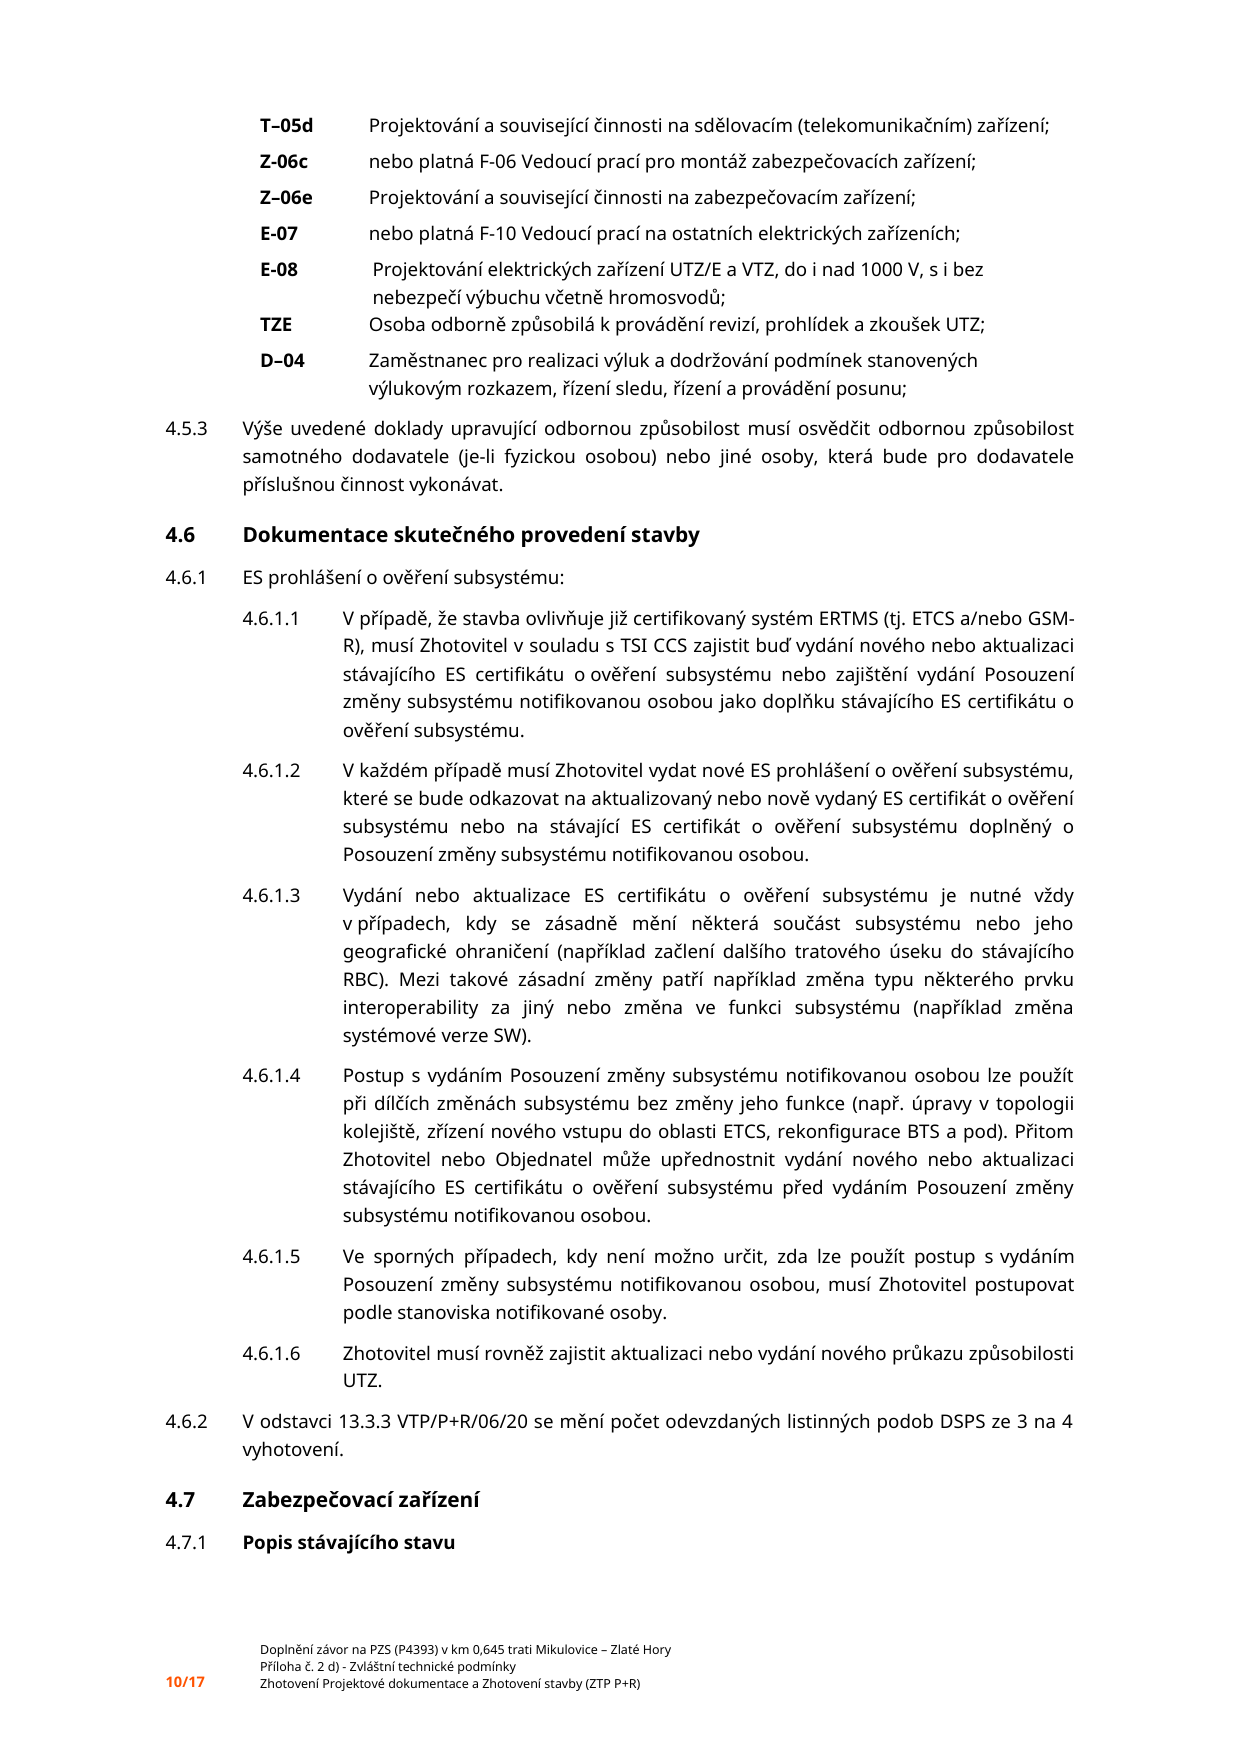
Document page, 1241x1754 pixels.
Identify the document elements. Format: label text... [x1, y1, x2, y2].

table_cell E-08 [249, 256, 357, 312]
text Popis stávajícího stavu [165, 1529, 1075, 1554]
text Postup s vydáním Posouzení změny subsystému notifikovanou osobou lze použít při dílčích změnách subsystému bez změny jeho funkce (např. úpravy v topologii kolejiště, zřízení nového vstupu do oblasti ETCS, rekonfigurace BTS a pod). Přitom Zhotovitel nebo Objednatel může upřednostnit vydání nového nebo aktualizaci stávajícího ES certifikátu o ověření subsystému před vydáním Posouzení změny subsystému notifikovanou osobou. [242, 1063, 1075, 1228]
table_cell Osoba odborně způsobilá k provádění revizí, prohlídek a zkoušek UTZ; [358, 312, 1086, 347]
text Vydání nebo aktualizace ES certifikátu o ověření subsystému je nutné vždy v případech, kdy se zásadně mění některá součást subsystému nebo jeho geografické ohraničení (například začlení dalšího tratového úseku do stávajícího RBC). Mezi takové zásadní změny patří například změna typu některého prvku interoperability za jiný nebo změna ve funkci subsystému (například změna systémové verze SW). [242, 882, 1075, 1048]
text V případě, že stavba ovlivňuje již certifikovaný systém ERTMS (tj. ETCS a/nebo GSM-R), musí Zhotovitel v souladu s TSI CCS zajistit buď vydání nového nebo aktualizaci stávajícího ES certifikátu o ověření subsystému nebo zajištění vydání Posouzení změny subsystému notifikovanou osobou jako doplňku stávajícího ES certifikátu o ověření subsystému. [242, 605, 1075, 742]
table_cell E-07 [249, 220, 357, 256]
table_cell Z–06e [249, 184, 357, 220]
table_cell Z-06c [249, 148, 357, 184]
table_cell T–05d [249, 112, 357, 148]
table_cell TZE [249, 312, 357, 347]
table_cell Zaměstnanec pro realizaci výluk a dodržování podmínek stanovených výlukovým rozkazem, řízení sledu, řízení a provádění posunu; [358, 348, 1086, 403]
text V odstavci 13.3.3 VTP/P+R/06/20 se mění počet odevzdaných listinných podob DSPS ze 3 na 4 vyhotovení. [165, 1408, 1075, 1462]
text Ve sporných případech, kdy není možno určit, zda lze použít postup s vydáním Posouzení změny subsystému notifikovanou osobou, musí Zhotovitel postupovat podle stanoviska notifikované osoby. [242, 1243, 1075, 1325]
table_cell Projektování a související činnosti na sdělovacím (telekomunikačním) zařízení; [358, 112, 1086, 148]
text Dokumentace skutečného provedení stavby [165, 521, 1075, 549]
table_cell Projektování elektrických zařízení UTZ/E a VTZ, do i nad 1000 V, s i bez nebezpečí výbuchu včetně hromosvodů; [358, 256, 1086, 312]
text V každém případě musí Zhotovitel vydat nové ES prohlášení o ověření subsystému, které se bude odkazovat na aktualizovaný nebo nově vydaný ES certifikát o ověření subsystému nebo na stávající ES certifikát o ověření subsystému doplněný o Posouzení změny subsystému notifikovanou osobou. [242, 757, 1075, 867]
text ES prohlášení o ověření subsystému: [165, 564, 1075, 590]
text Výše uvedené doklady upravující odbornou způsobilost musí osvědčit odbornou způsobilost samotného dodavatele (je-li fyzickou osobou) nebo jiné osoby, která bude pro dodavatele příslušnou činnost vykonávat. [165, 416, 1075, 497]
text Zhotovitel musí rovněž zajistit aktualizaci nebo vydání nového průkazu způsobilosti UTZ. [242, 1340, 1075, 1393]
text Zabezpečovací zařízení [165, 1485, 1075, 1514]
table_cell nebo platná F-06 Vedoucí prací pro montáž zabezpečovacích zařízení; [358, 148, 1086, 184]
table_cell Projektování a související činnosti na zabezpečovacím zařízení; [358, 184, 1086, 220]
table_cell nebo platná F-10 Vedoucí prací na ostatních elektrických zařízeních; [358, 220, 1086, 256]
table_cell D–04 [249, 348, 357, 403]
